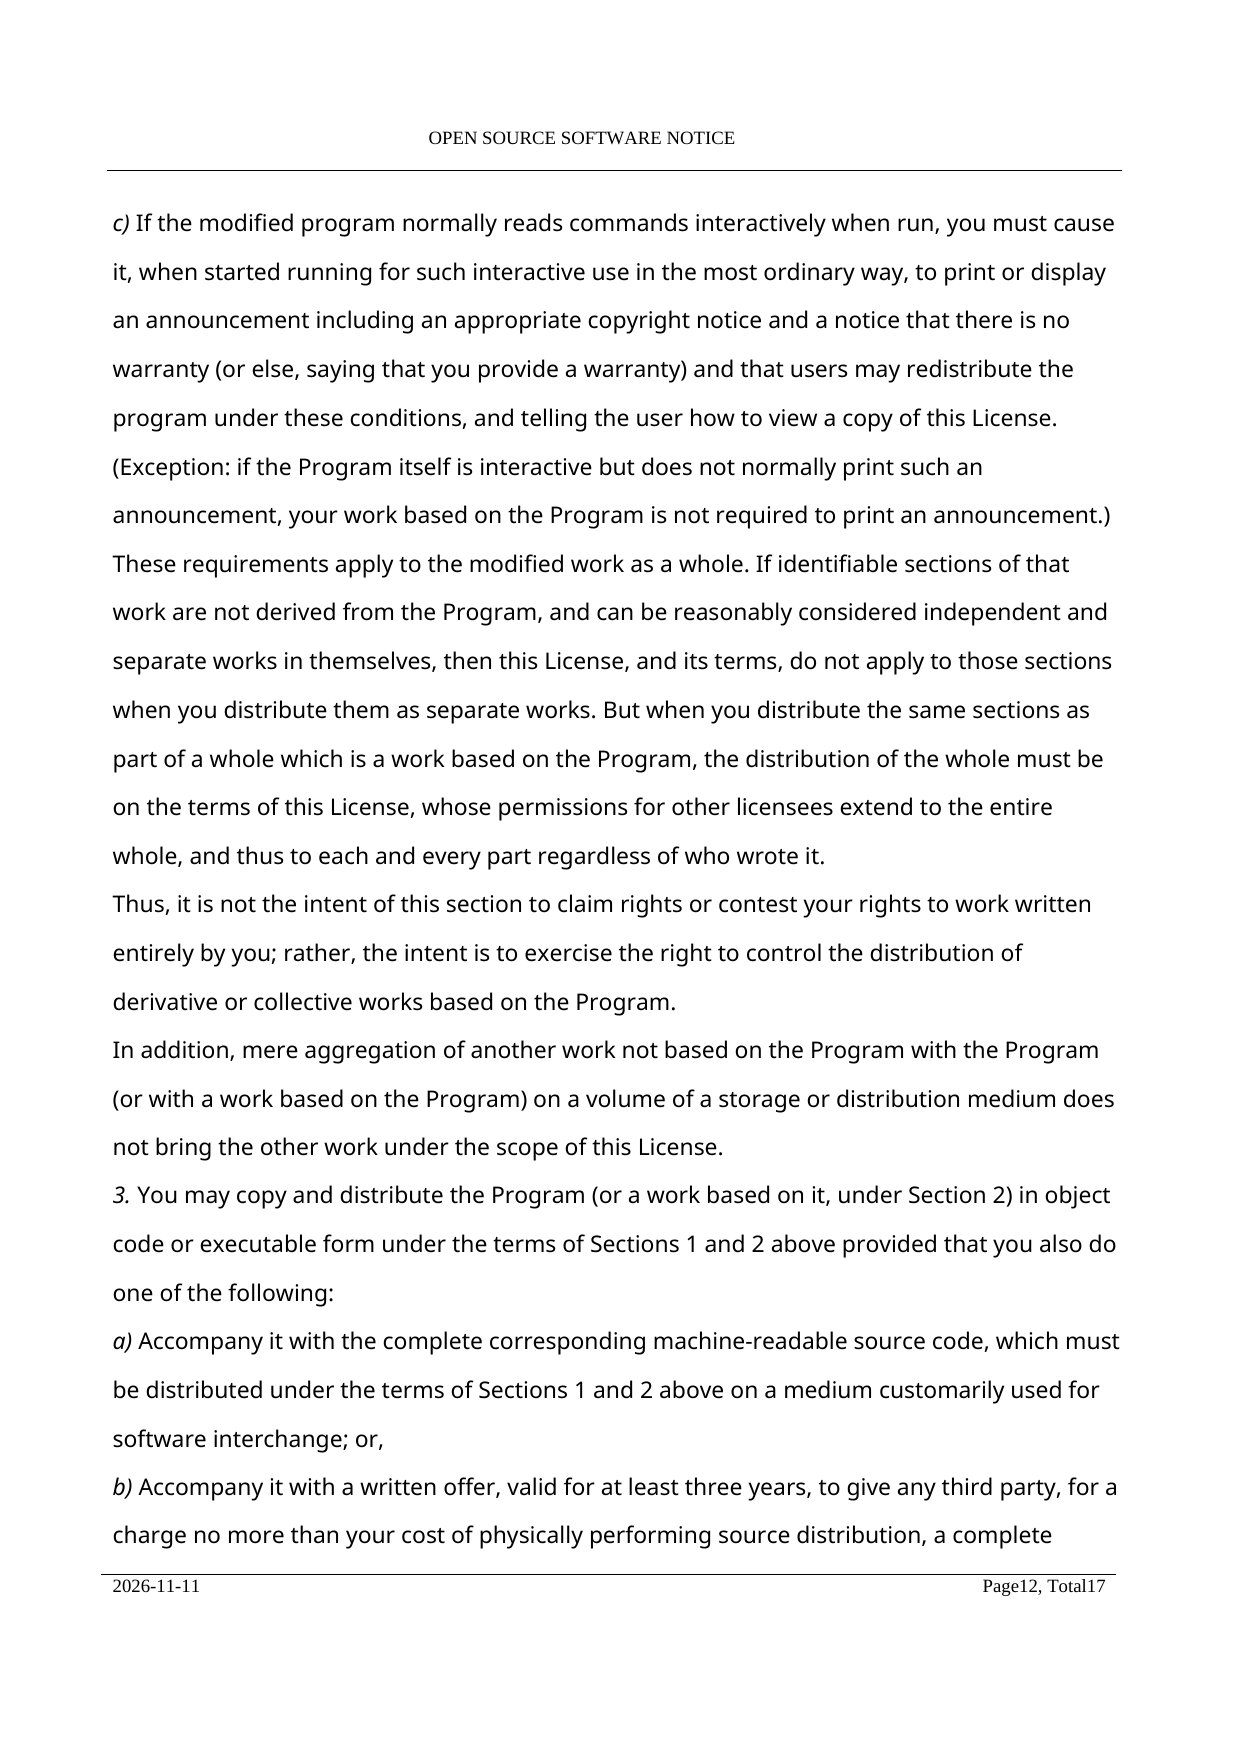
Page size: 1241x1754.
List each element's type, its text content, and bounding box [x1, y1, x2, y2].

text Thus, it is not the intent of this section to claim rights or contest your rights to work written entirely by you; rather, the intent is to exercise the right to control the distribution of derivative or collective works based on the Program. [112, 888, 1128, 1018]
text 3. You may copy and distribute the Program (or a work based on it, under Section 2) in object code or executable form under the terms of Sections 1 and 2 above provided that you also do one of the following: [112, 1179, 1128, 1309]
text c) If the modified program normally reads commands interactively when run, you must cause it, when started running for such interactive use in the most ordinary way, to print or display an announcement including an appropriate copyright notice and a notice that there is no warranty (or else, saying that you provide a warranty) and that users may redistribute the program under these conditions, and telling the user how to view a copy of this License. (Exception: if the Program itself is interactive but does not normally print such an announcement, your work based on the Program is not required to print an announcement.) [112, 206, 1128, 531]
text These requirements apply to the modified work as a whole. If identifiable sections of that work are not derived from the Program, and can be reasonably considered independent and separate works in themselves, then this License, and its terms, do not apply to those sections when you distribute them as separate works. But when you distribute the same sections as part of a whole which is a work based on the Program, the distribution of the whole must be on the terms of this License, whose permissions for other licensees extend to the entire whole, and thus to each and every part regardless of who wrote it. [112, 547, 1128, 872]
text a) Accompany it with the complete corresponding machine-readable source code, which must be distributed under the terms of Sections 1 and 2 above on a medium customarily used for software interchange; or, [112, 1324, 1128, 1454]
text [112, 1470, 1128, 1551]
text In addition, mere aggregation of another work not based on the Program with the Program (or with a work based on the Program) on a volume of a storage or distribution medium does not bring the other work under the scope of this License. [112, 1033, 1128, 1163]
